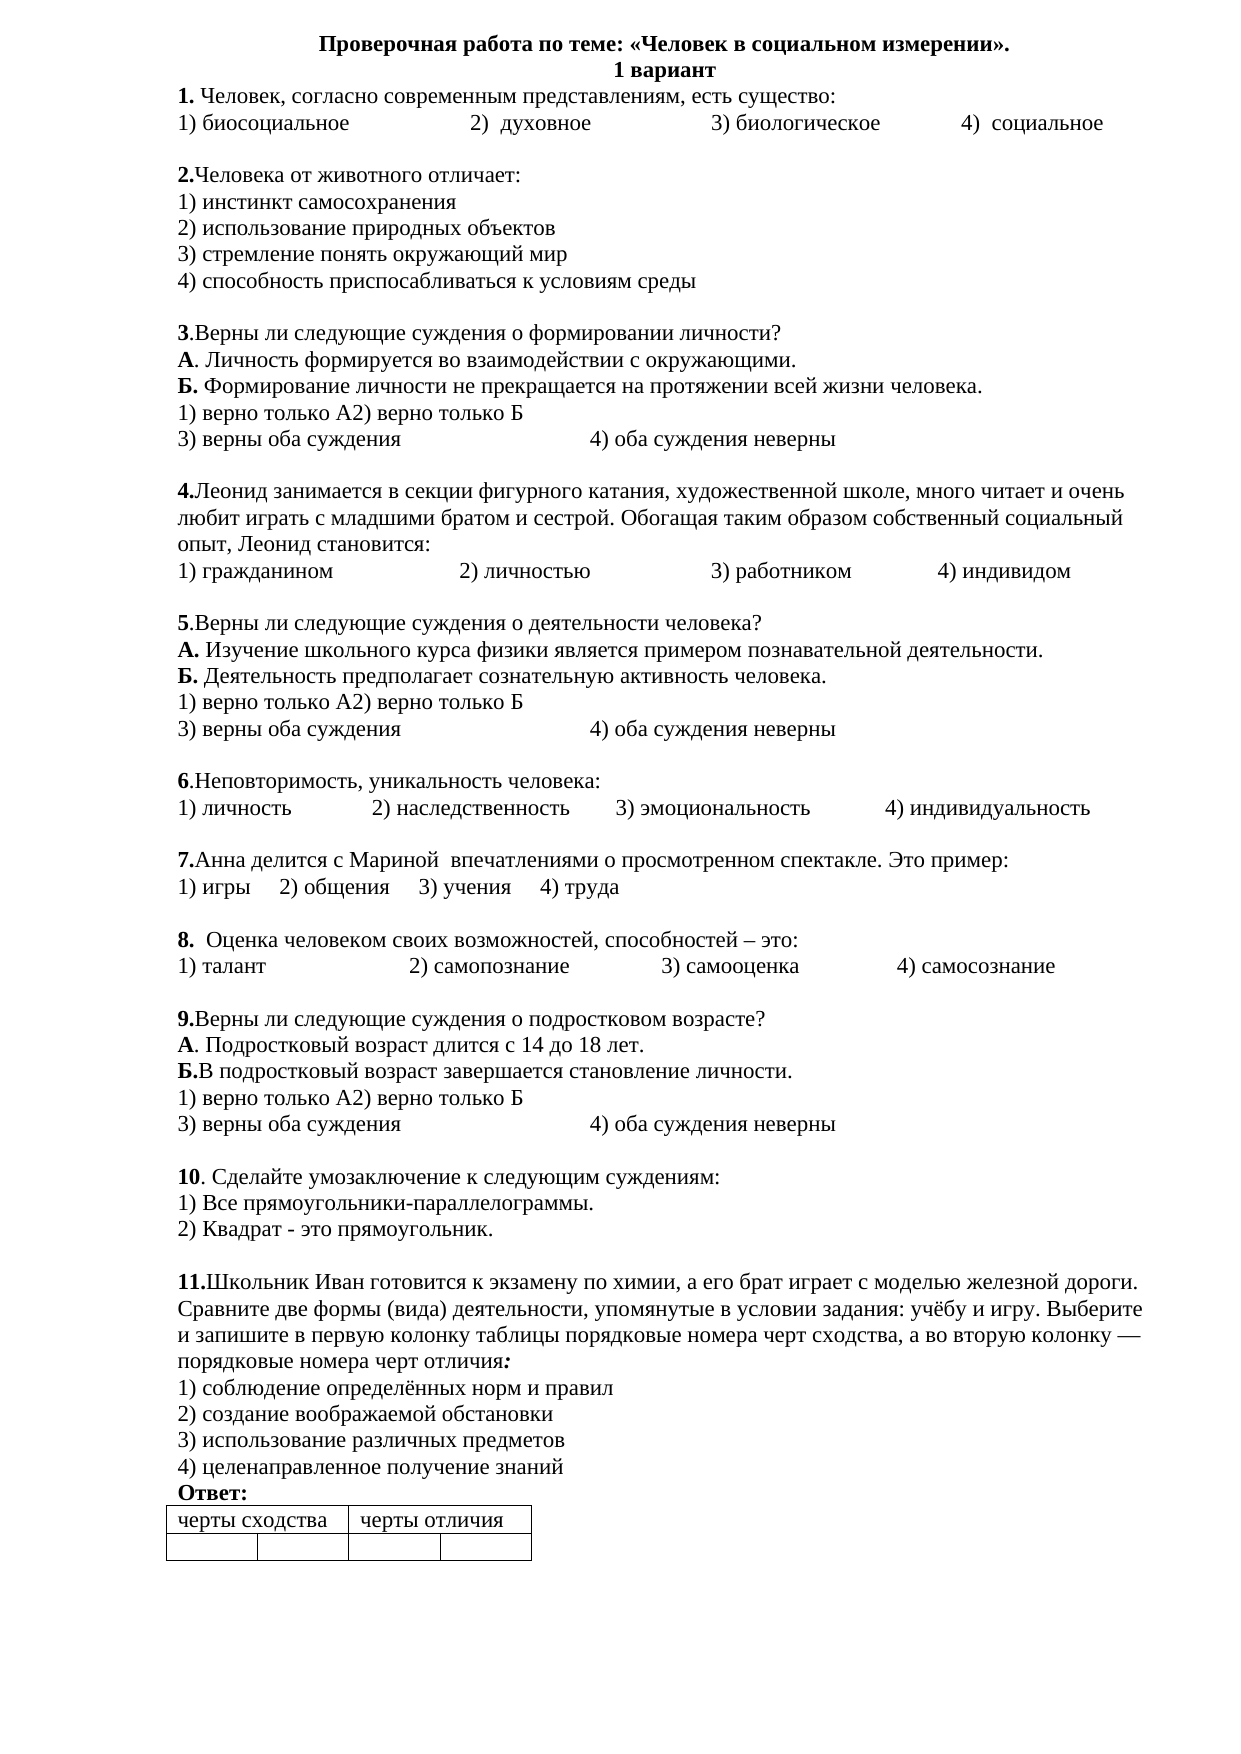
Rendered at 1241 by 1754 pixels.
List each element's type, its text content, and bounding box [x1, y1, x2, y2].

text Ответ: [177, 1479, 1152, 1505]
text А. Изучение школьного курса физики является примером познавательной деятельности. [177, 636, 1152, 662]
text А. Подростковый возраст длится с 14 до 18 лет. [177, 1031, 1152, 1057]
text 2) Квадрат - это прямоугольник. [177, 1216, 1152, 1242]
table_header черты отличия [349, 1506, 531, 1533]
table_cell [349, 1534, 440, 1560]
text 1) гражданином 2) личностью 3) работником 4) индивидом [177, 557, 1152, 583]
text 1. Человек, согласно современным представлениям, есть существо: 1) биосоциальное 2) духовное 3) биологическое 4) социальное [177, 82, 1152, 135]
text 2.Человека от животного отличает: [177, 161, 1152, 188]
text 4.Леонид занимается в секции фигурного катания, художественной школе, много читает и очень любит играть с младшими братом и сестрой. Обогащая таким образом собственный социальный опыт, Леонид становится: [177, 478, 1152, 557]
text 1) игры 2) общения 3) учения 4) труда [177, 873, 1152, 899]
text Проверочная работа по теме: «Человек в социальном измерении». [177, 29, 1152, 56]
text 9.Верны ли следующие суждения о подростковом возрасте? [177, 1005, 1152, 1031]
text Б.В подростковый возраст завершается становление личности. [177, 1057, 1152, 1084]
text Б. Деятельность предполагает сознательную активность человека. [177, 662, 1152, 688]
text 3) верны оба суждения 4) оба суждения неверны [177, 425, 1152, 451]
text 6.Неповторимость, уникальность человека: [177, 767, 1152, 794]
text 2) использование природных объектов [177, 214, 1152, 240]
table_cell [167, 1534, 257, 1560]
text 1) соблюдение определённых норм и правил [177, 1374, 1152, 1400]
text 2) создание воображаемой обстановки [177, 1400, 1152, 1426]
text 7.Анна делится с Мариной впечатлениями о просмотренном спектакле. Это пример: [177, 847, 1152, 873]
text 3) верны оба суждения 4) оба суждения неверны [177, 1110, 1152, 1136]
text 1) талант 2) самопознание 3) самооценка 4) самосознание [177, 952, 1152, 978]
text 5.Верны ли следующие суждения о деятельности человека? [177, 609, 1152, 636]
text 3) использование различных предметов [177, 1426, 1152, 1453]
text 1) верно только А2) верно только Б [177, 398, 1152, 425]
text 3) стремление понять окружающий мир [177, 240, 1152, 267]
text 1) верно только А2) верно только Б [177, 1084, 1152, 1110]
text 4) способность приспосабливаться к условиям среды [177, 267, 1152, 293]
text 11.Школьник Иван готовится к экзамену по химии, а его брат играет с моделью железной дороги. Сравните две формы (вида) деятельности, упомянутые в условии задания: учёбу и игру. Выберите и запишите в первую колонку таблицы порядковые номера черт сходства, а во вторую колонку — порядковые номера черт отличия: [177, 1268, 1152, 1374]
text 1) инстинкт самосохранения [177, 188, 1152, 214]
text Б. Формирование личности не прекращается на протяжении всей жизни человека. [177, 372, 1152, 398]
text 3.Верны ли следующие суждения о формировании личности? [177, 319, 1152, 346]
text 1) личность 2) наследственность 3) эмоциональность 4) индивидуальность [177, 794, 1152, 820]
text А. Личность формируется во взаимодействии с окружающими. [177, 346, 1152, 372]
text 8. Оценка человеком своих возможностей, способностей – это: [177, 926, 1152, 952]
table_header черты сходства [167, 1506, 348, 1533]
text 10. Сделайте умозаключение к следующим суждениям: [177, 1163, 1152, 1189]
text 1 вариант [177, 56, 1152, 82]
text 1) верно только А2) верно только Б [177, 688, 1152, 715]
table_cell [441, 1534, 531, 1560]
table_cell [258, 1534, 348, 1560]
text 3) верны оба суждения 4) оба суждения неверны [177, 715, 1152, 741]
text 1) Все прямоугольники-параллелограммы. [177, 1189, 1152, 1216]
text 4) целенаправленное получение знаний [177, 1453, 1152, 1479]
